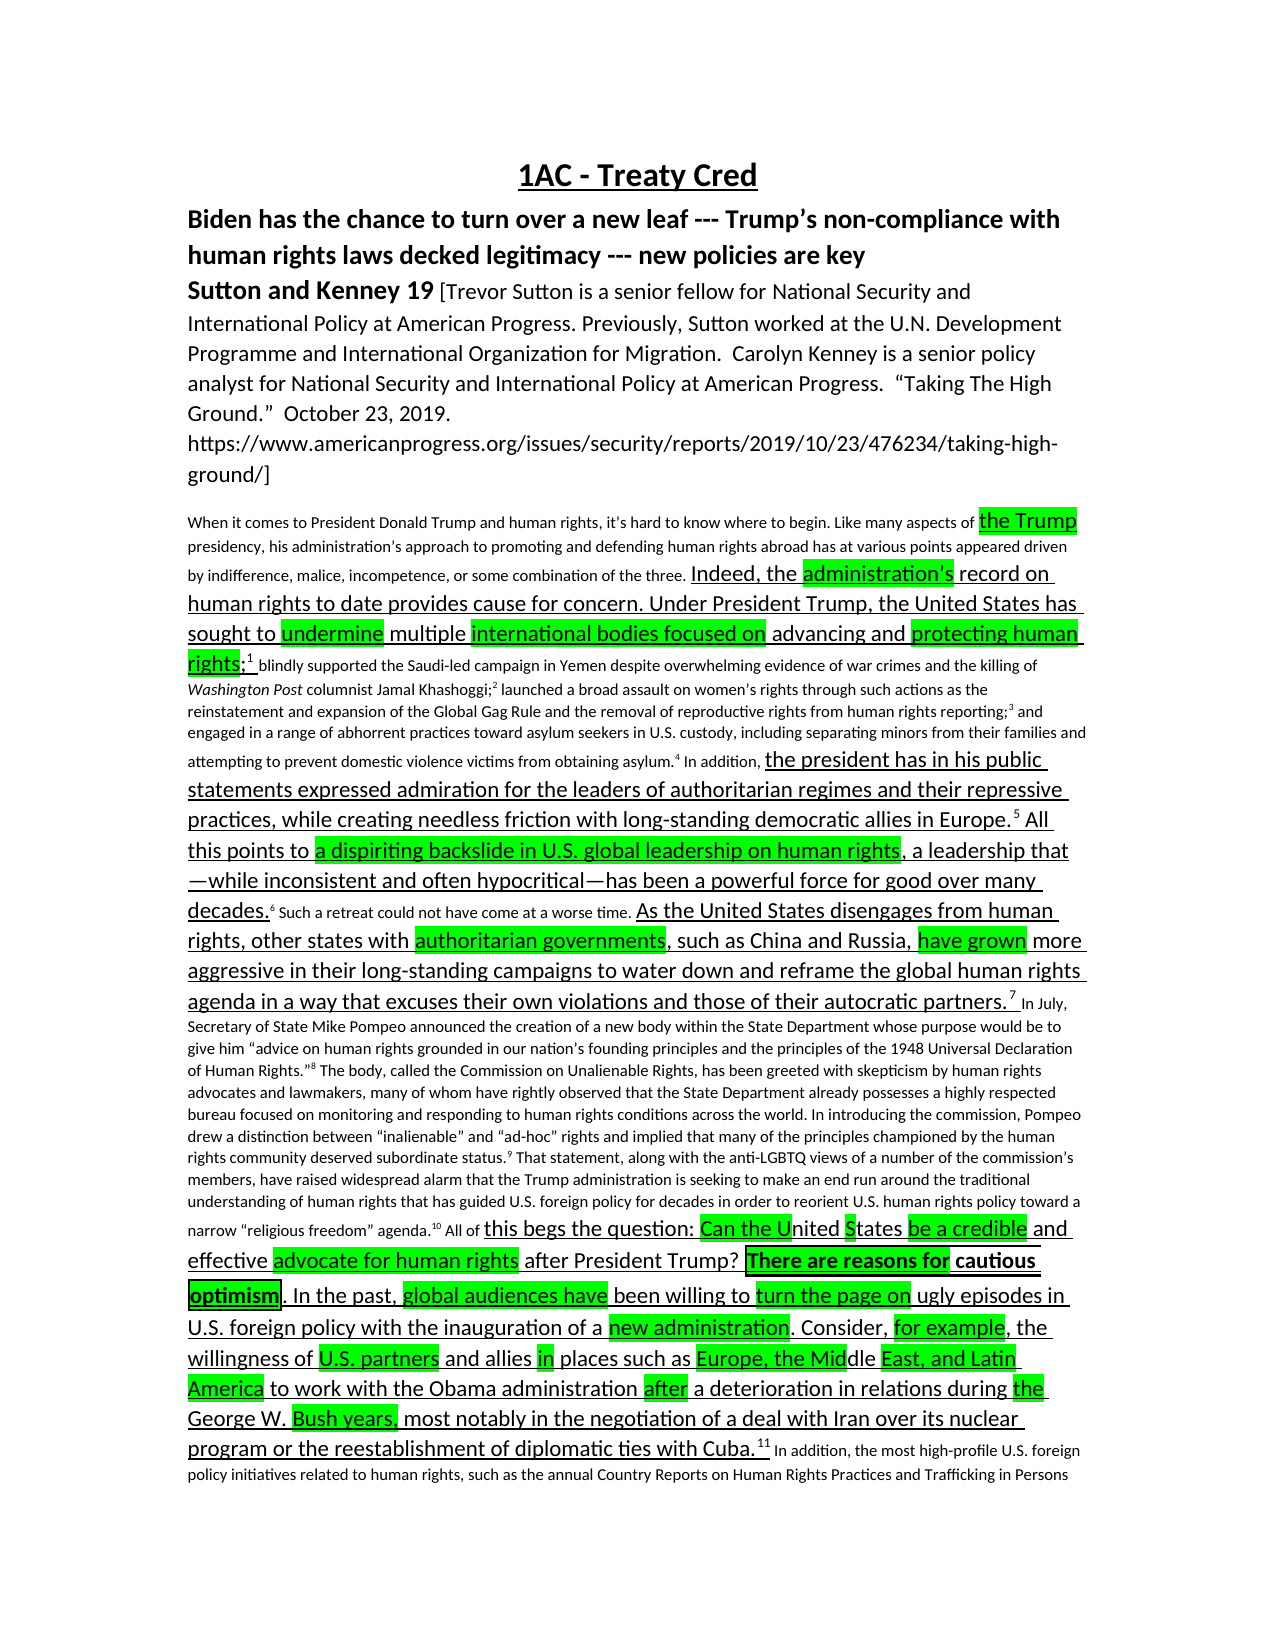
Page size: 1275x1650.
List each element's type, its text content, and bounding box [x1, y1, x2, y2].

subtitle 1AC - Treaty Cred [187, 154, 1087, 195]
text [187, 982, 1087, 1484]
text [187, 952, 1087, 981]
subtitle Biden has the chance to turn over a new leaf --- Trump’s non-compliance with human rights laws decked legitimacy --- new policies are key [187, 202, 1087, 271]
text Sutton and Kenney 19 [Trevor Sutton is a senior fellow for National Security and International Policy at American Progress. Previously, Sutton worked at the U.N. Development Programme and International Organization for Migration. Carolyn Kenney is a senior policy analyst for National Security and International Policy at American Progress. “Taking The High Ground.” October 23, 2019. https://www.americanprogress.org/issues/security/reports/2019/10/23/476234/taking-high-ground/] [187, 273, 1087, 488]
